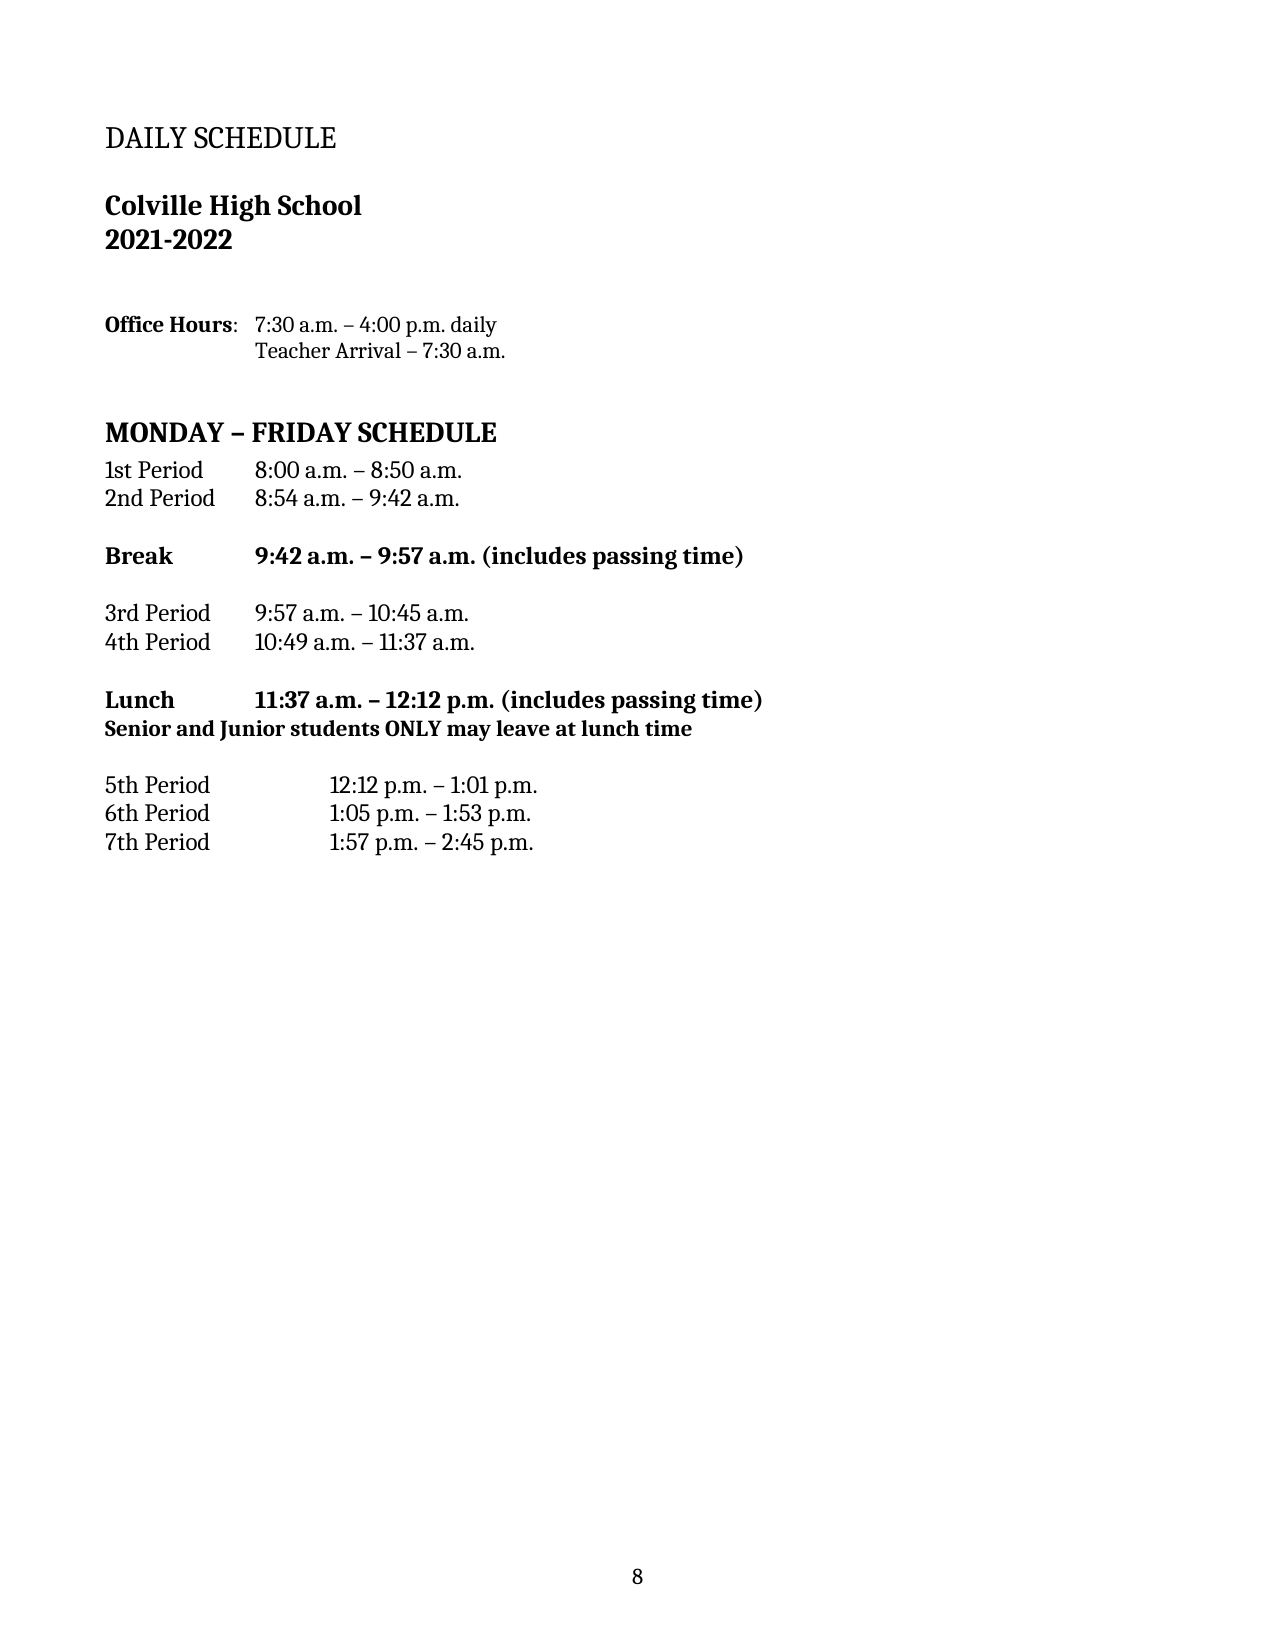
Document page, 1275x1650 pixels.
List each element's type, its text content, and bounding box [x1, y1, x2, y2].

text 4th Period 10:49 a.m. – 11:37 a.m. [105, 628, 1170, 657]
text 2021-2022 [105, 223, 1170, 257]
text Office Hours: 7:30 a.m. – 4:00 p.m. daily [105, 312, 1170, 338]
text 2nd Period 8:54 a.m. – 9:42 a.m. [105, 484, 1170, 513]
text Senior and Junior students ONLY may leave at lunch time [105, 714, 1170, 742]
text Lunch 11:37 a.m. – 12:12 p.m. (includes passing time) [105, 686, 1170, 714]
text Teacher Arrival – 7:30 a.m. [105, 338, 1170, 364]
text 1st Period 8:00 a.m. – 8:50 a.m. [105, 456, 1170, 484]
text 5th Period 12:12 p.m. – 1:01 p.m. [105, 771, 1170, 799]
text Colville High School [105, 189, 1170, 223]
subtitle MONDAY – FRIDAY SCHEDULE [105, 416, 1170, 449]
subtitle DAILY SCHEDULE [105, 120, 1170, 156]
text 6th Period 1:05 p.m. – 1:53 p.m. [105, 799, 1170, 828]
text 3rd Period 9:57 a.m. – 10:45 a.m. [105, 599, 1170, 628]
text Break 9:42 a.m. – 9:57 a.m. (includes passing time) [105, 542, 1170, 571]
text 7th Period 1:57 p.m. – 2:45 p.m. [105, 828, 1170, 857]
